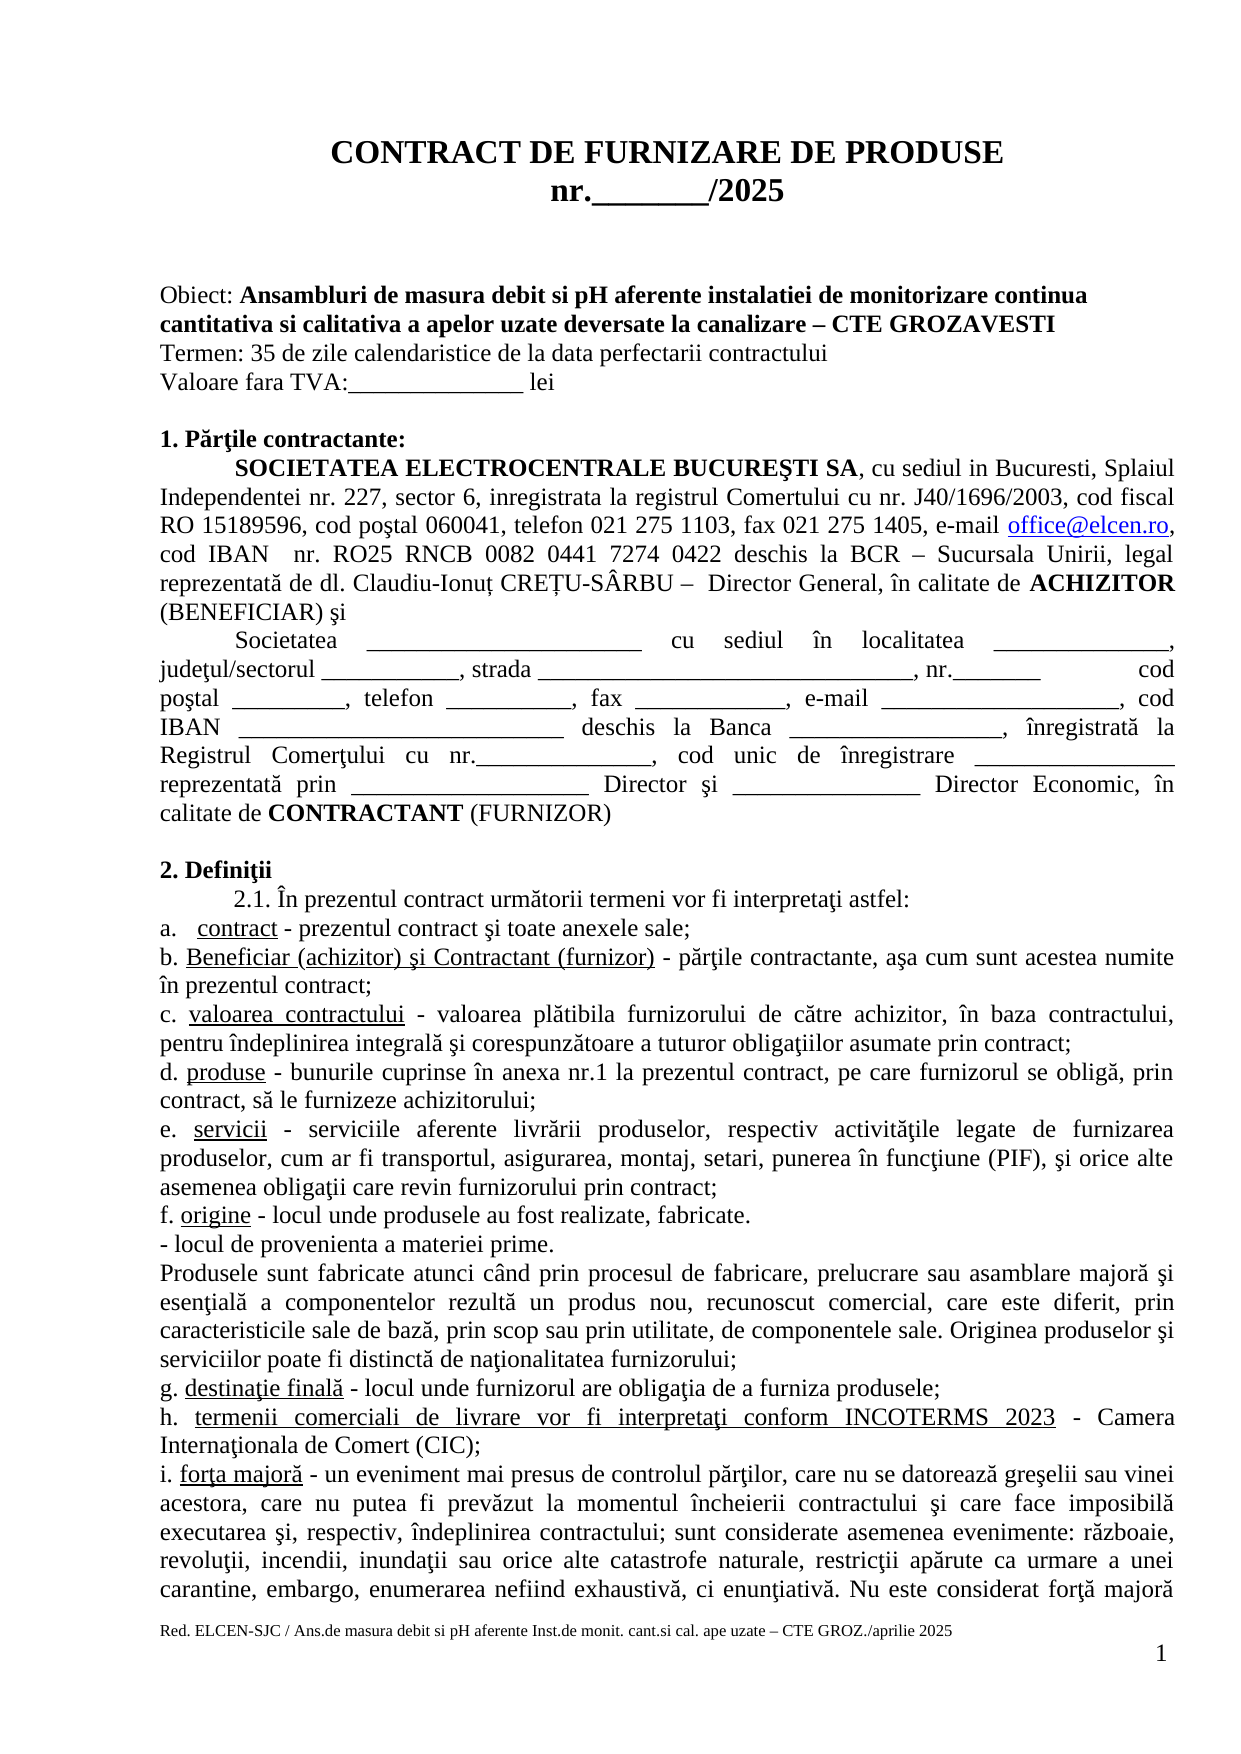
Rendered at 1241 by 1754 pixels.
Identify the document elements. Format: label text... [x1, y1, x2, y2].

text Societatea ______________________ cu sediul în localitatea ______________, judeţul/sectorul ___________, strada ______________________________, nr._______ cod poştal _________, telefon __________, fax ____________, e-mail ___________________, cod IBAN __________________________ deschis la Banca _________________, înregistrată la Registrul Comerţului cu nr.______________, cod unic de înregistrare ________________ reprezentată prin ___________________ Director şi _______________ Director Economic, în calitate de CONTRACTANT (FURNIZOR) [159, 626, 1175, 827]
text b. Beneficiar (achizitor) şi Contractant (furnizor) - părţile contractante, aşa cum sunt acestea numite în prezentul contract; [159, 942, 1175, 999]
text c. valoarea contractului - valoarea plătibila furnizorului de către achizitor, în baza contractului, pentru îndeplinirea integrală şi corespunzătoare a tuturor obligaţiilor asumate prin contract; [159, 999, 1175, 1057]
text h. termenii comerciali de livrare vor fi interpretaţi conform INCOTERMS 2023 - Camera Internaţionala de Comert (CIC); [159, 1402, 1175, 1459]
text e. servicii - serviciile aferente livrării produselor, respectiv activităţile legate de furnizarea produselor, cum ar fi transportul, asigurarea, montaj, setari, punerea în funcţiune (PIF), şi orice alte asemenea obligaţii care revin furnizorului prin contract; [159, 1114, 1175, 1201]
text Obiect: Ansambluri de masura debit si pH aferente instalatiei de monitorizare continua cantitativa si calitativa a apelor uzate deversate la canalizare – CTE GROZAVESTI [159, 281, 1175, 338]
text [159, 1459, 1175, 1603]
text CONTRACT DE FURNIZARE DE PRODUSE nr._______/2025 [159, 132, 1175, 209]
text 2.1. În prezentul contract următorii termeni vor fi interpretaţi astfel: [159, 884, 1175, 913]
text Termen: 35 de zile calendaristice de la data perfectarii contractului [159, 338, 1175, 367]
text Valoare fara TVA:______________ lei [159, 367, 1175, 396]
text - locul de provenienta a materiei prime. [159, 1229, 1175, 1258]
text g. destinaţie finală - locul unde furnizorul are obligaţia de a furniza produsele; [159, 1373, 1175, 1402]
text d. produse - bunurile cuprinse în anexa nr.1 la prezentul contract, pe care furnizorul se obligă, prin contract, să le furnizeze achizitorului; [159, 1057, 1175, 1114]
text SOCIETATEA ELECTROCENTRALE BUCUREŞTI SA, cu sediul in Bucuresti, Splaiul Independentei nr. 227, sector 6, inregistrata la registrul Comertului cu nr. J40/1696/2003, cod fiscal RO 15189596, cod poştal 060041, telefon 021 275 1103, fax 021 275 1405, e-mail office@elcen.ro, cod IBAN nr. RO25 RNCB 0082 0441 7274 0422 deschis la BCR – Sucursala Unirii, legal reprezentată de dl. Claudiu-Ionuț CREȚU-SÂRBU – Director General, în calitate de ACHIZITOR (BENEFICIAR) şi [159, 453, 1175, 626]
text 1. Părţile contractante: [159, 424, 1175, 453]
text Produsele sunt fabricate atunci când prin procesul de fabricare, prelucrare sau asamblare majoră şi esenţială a componentelor rezultă un produs nou, recunoscut comercial, care este diferit, prin caracteristicile sale de bază, prin scop sau prin utilitate, de componentele sale. Originea produselor şi serviciilor poate fi distinctă de naţionalitatea furnizorului; [159, 1258, 1175, 1373]
text f. origine - locul unde produsele au fost realizate, fabricate. [159, 1201, 1175, 1229]
text 2. Definiţii [159, 856, 1175, 884]
list contract - prezentul contract şi toate anexele sale; [159, 913, 1175, 942]
